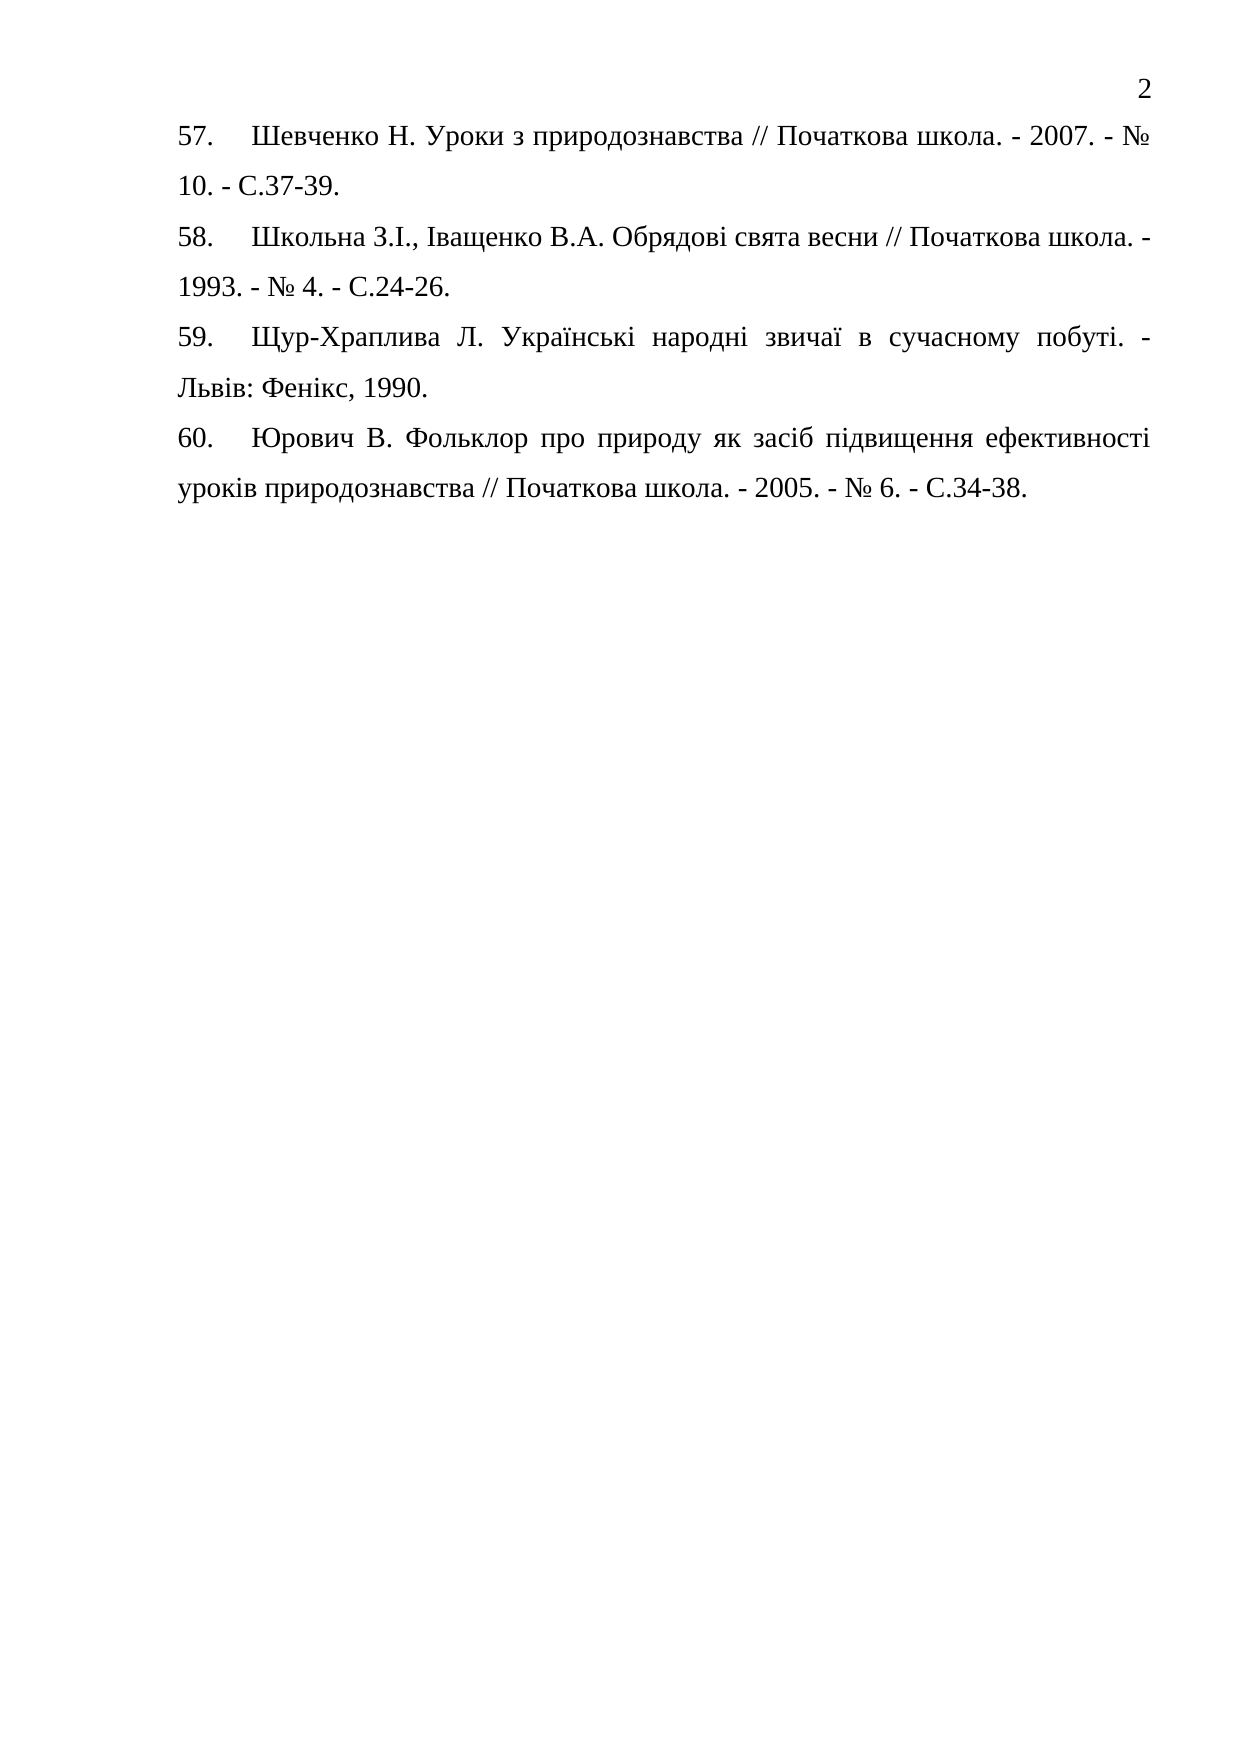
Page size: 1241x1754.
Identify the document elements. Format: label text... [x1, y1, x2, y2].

text Шевченко Н. Уроки з природознавства // Початкова школа. - 2007. - № 10. - С.37-39. [177, 118, 1152, 202]
text Щур-Храплива Л. Українські народні звичаї в сучасному побуті. - Львів: Фенікс, 1990. [177, 319, 1152, 403]
text Школьна З.І., Іващенко В.А. Обрядові свята весни // Початкова школа. - 1993. - № 4. - С.24-26. [177, 219, 1152, 303]
text Юрович В. Фольклор про природу як засіб підвищення ефективності уроків природознавства // Початкова школа. - 2005. - № 6. - С.34-38. [177, 420, 1152, 504]
